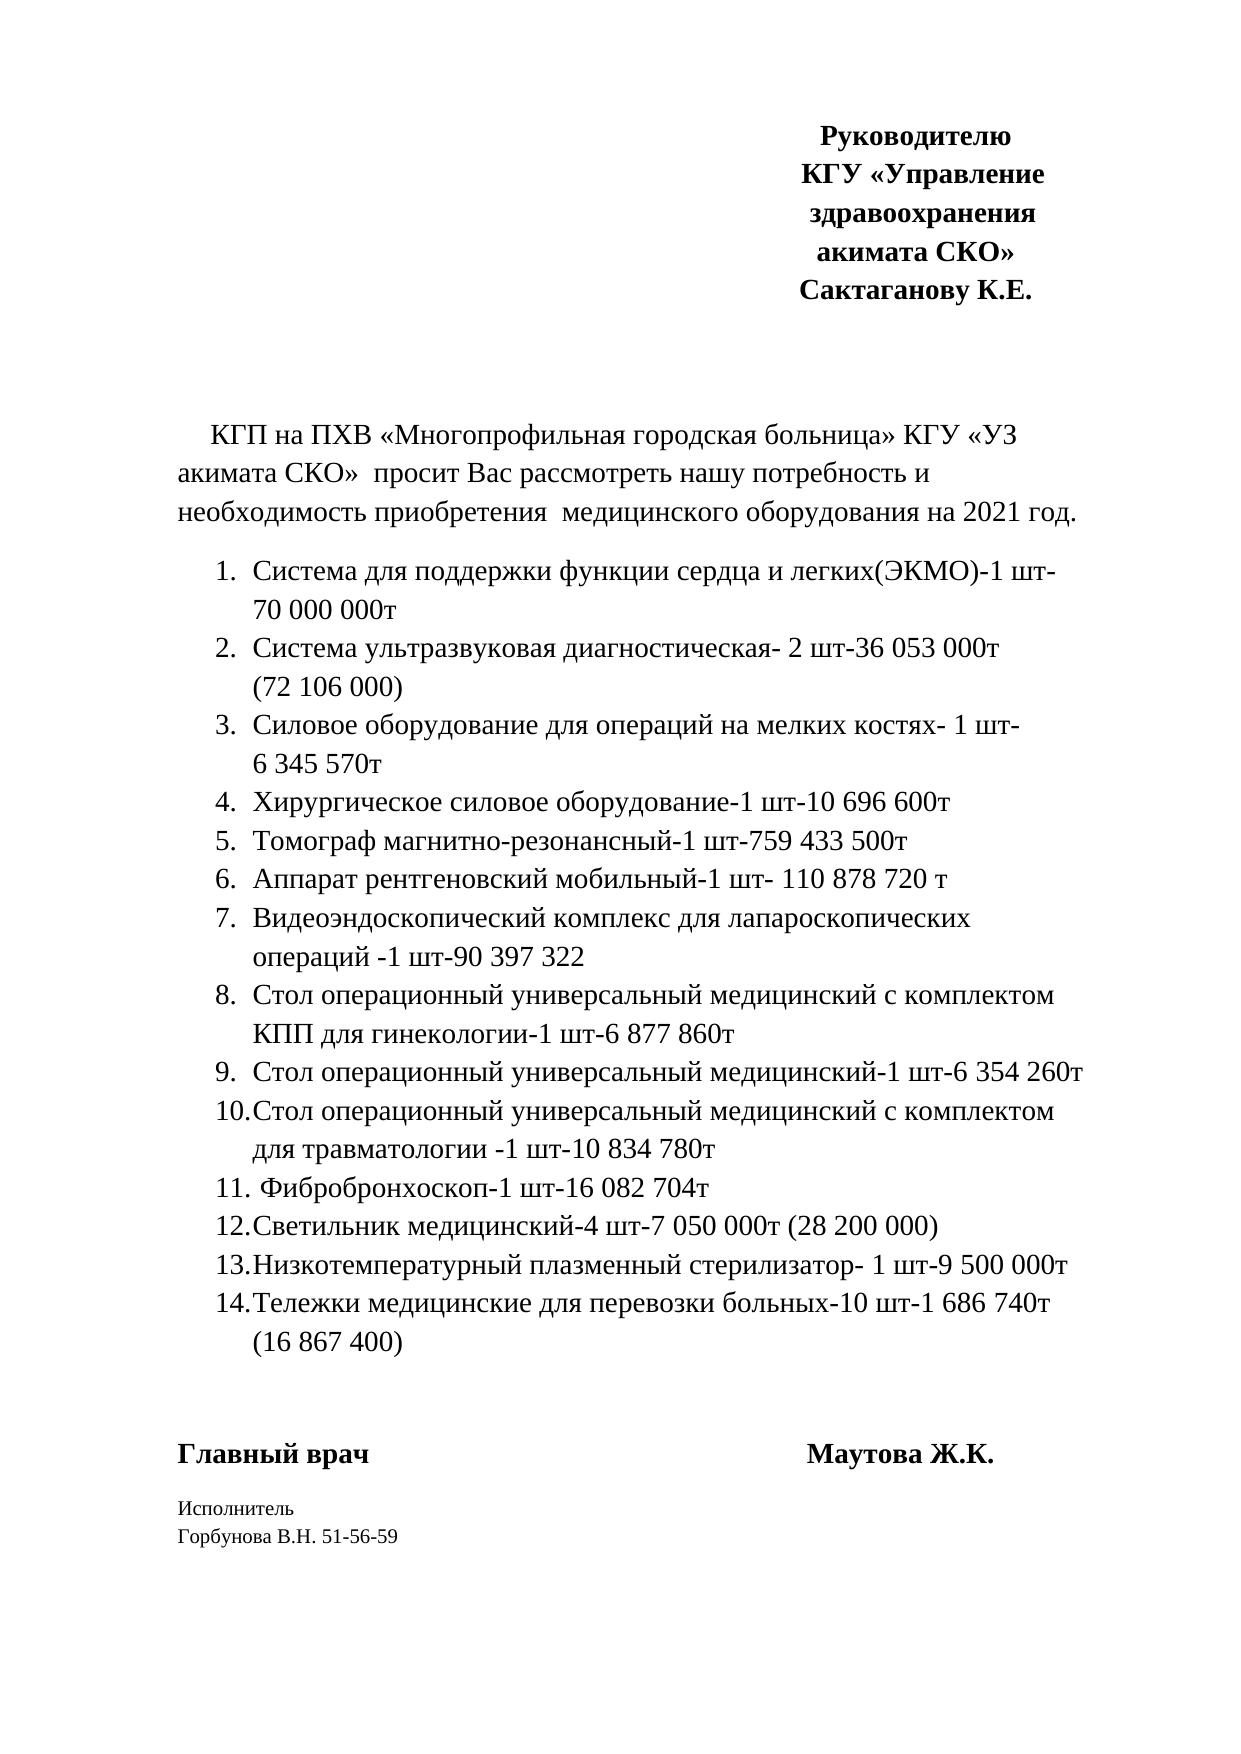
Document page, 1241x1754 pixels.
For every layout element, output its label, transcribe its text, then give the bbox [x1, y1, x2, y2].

text Руководителю [738, 118, 1093, 152]
text Главный врач Маутова Ж.К. [177, 1437, 1093, 1470]
list Стол операционный универсальный медицинский с комплектом КПП для гинекологии-1 шт-6 877 860т [215, 977, 1093, 1049]
text КГП на ПХВ «Многопрофильная городская больница» КГУ «УЗ акимата СКО» просит Вас рассмотреть нашу потребность и необходимость приобретения медицинского оборудования на 2021 год. [177, 417, 1093, 527]
list Низкотемпературный плазменный стерилизатор- 1 шт-9 500 000т [215, 1247, 1093, 1281]
list Стол операционный универсальный медицинский с комплектом для травматологии -1 шт-10 834 780т [215, 1093, 1093, 1165]
text акимата СКО» [738, 234, 1093, 267]
list Томограф магнитно-резонансный-1 шт-759 433 500т [215, 823, 1093, 857]
text Исполнитель [177, 1496, 1093, 1520]
list Видеоэндоскопический комплекс для лапароскопических операций -1 шт-90 397 322 [215, 900, 1093, 972]
text Сактаганову К.Е. [738, 272, 1093, 306]
list Система для поддержки функции сердца и легких(ЭКМО)-1 шт- 70 000 000т [215, 553, 1093, 625]
list Светильник медицинский-4 шт-7 050 000т (28 200 000) [215, 1208, 1093, 1242]
text КГУ «Управление здравоохранения [753, 157, 1093, 229]
list Силовое оборудование для операций на мелких костях- 1 шт-6 345 570т [215, 707, 1093, 779]
list Фибробронхоскоп-1 шт-16 082 704т [215, 1170, 1093, 1203]
list Стол операционный универсальный медицинский-1 шт-6 354 260т [215, 1054, 1093, 1088]
list Аппарат рентгеновский мобильный-1 шт- 110 878 720 т [215, 862, 1093, 895]
list Хирургическое силовое оборудование-1 шт-10 696 600т [215, 784, 1093, 818]
list Система ультразвуковая диагностическая- 2 шт-36 053 000т (72 106 000) [215, 630, 1093, 702]
list Тележки медицинские для перевозки больных-10 шт-1 686 740т (16 867 400) [215, 1286, 1093, 1358]
text Горбунова В.Н. 51-56-59 [177, 1523, 1093, 1548]
